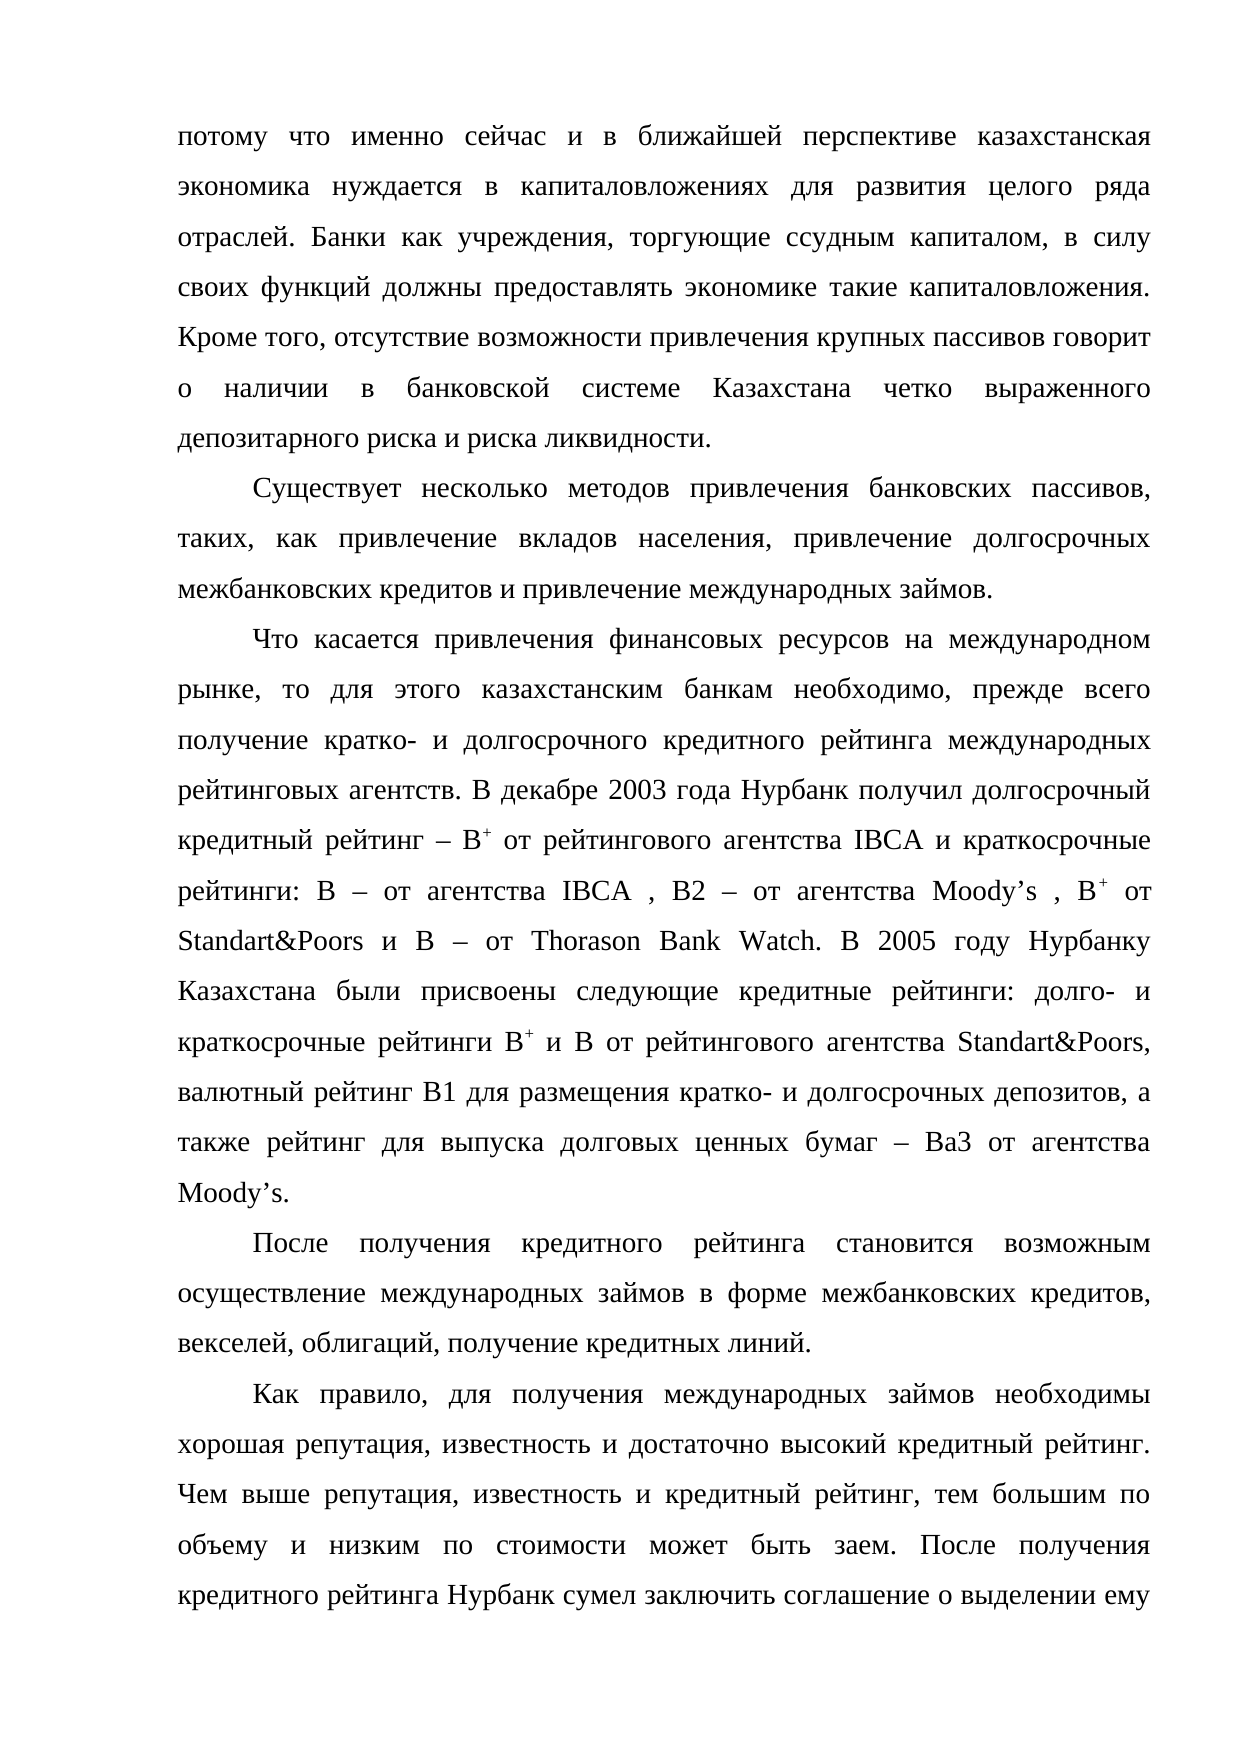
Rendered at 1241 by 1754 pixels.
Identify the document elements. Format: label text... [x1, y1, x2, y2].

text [177, 118, 1152, 453]
text Существует несколько методов привлечения банковских пассивов, таких, как привлечение вкладов населения, привлечение долгосрочных межбанковских кредитов и привлечение международных займов. [177, 470, 1152, 604]
text После получения кредитного рейтинга становится возможным осуществление международных займов в форме межбанковских кредитов, векселей, облигаций, получение кредитных линий. [177, 1225, 1152, 1359]
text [177, 1376, 1152, 1611]
text Что касается привлечения финансовых ресурсов на международном рынке, то для этого казахстанским банкам необходимо, прежде всего получение кратко- и долгосрочного кредитного рейтинга международных рейтинговых агентств. В декабре 2003 года Нурбанк получил долгосрочный кредитный рейтинг – В+ от рейтингового агентства IBCA и краткосрочные рейтинги: В – от агентства IBCA , В2 – от агентства Moody’s , В+ от Standart&Poors и В – от Thorason Bank Watch. В 2005 году Нурбанку Казахстана были присвоены следующие кредитные рейтинги: долго- и краткосрочные рейтинги В+ и В от рейтингового агентства Standart&Poors, валютный рейтинг В1 для размещения кратко- и долгосрочных депозитов, а также рейтинг для выпуска долговых ценных бумаг – Ва3 от агентства Moody’s. [177, 621, 1152, 1208]
